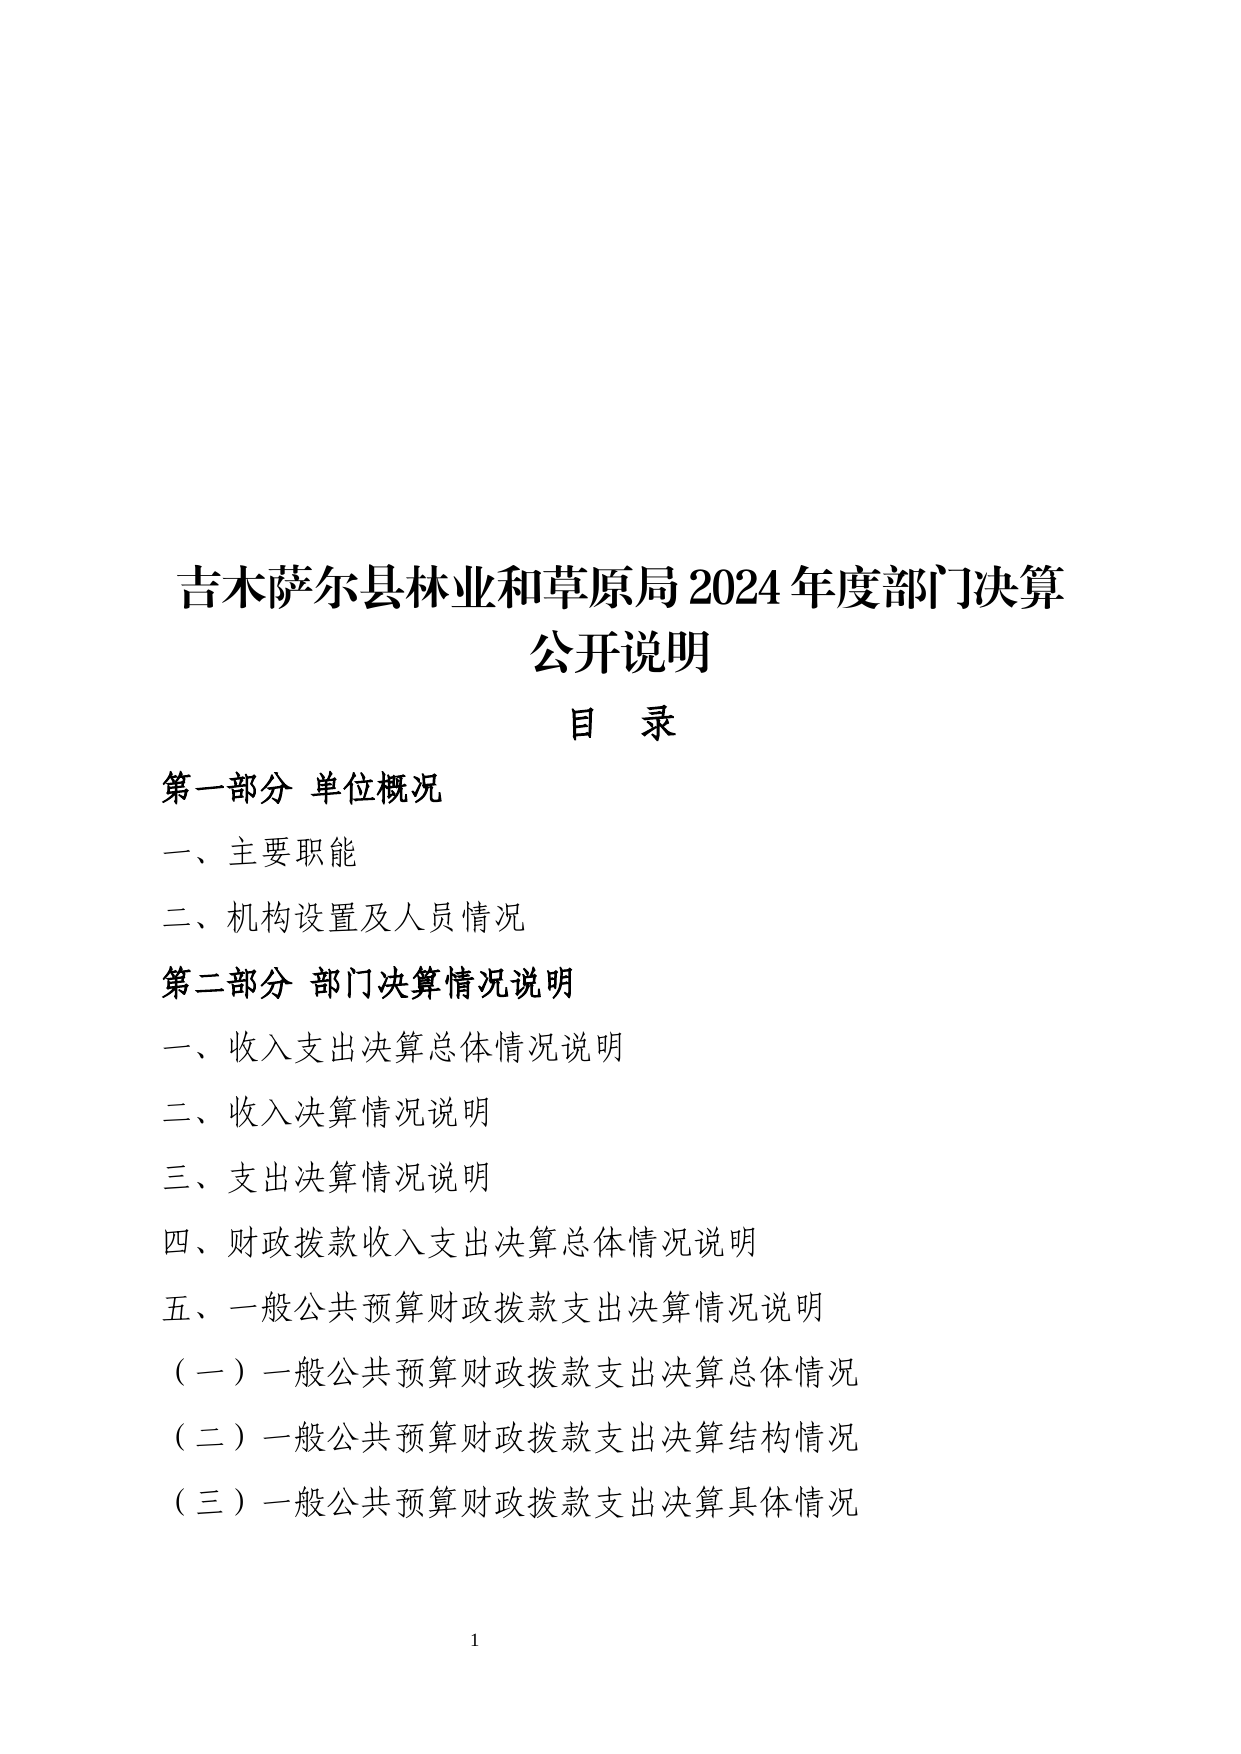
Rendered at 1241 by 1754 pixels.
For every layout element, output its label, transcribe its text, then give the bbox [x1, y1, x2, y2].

text （一）一般公共预算财政拨款支出决算总体情况 [159, 1338, 1081, 1403]
text 吉木萨尔县林业和草原局2024年度部门决算 [159, 558, 1081, 623]
text 公开说明 [159, 623, 1081, 688]
text 二、机构设置及人员情况 [159, 883, 1081, 948]
text 一、收入支出决算总体情况说明 [159, 1013, 1081, 1078]
text 三、支出决算情况说明 [159, 1143, 1081, 1208]
text （三）一般公共预算财政拨款支出决算具体情况 [159, 1468, 1081, 1533]
text 四、财政拨款收入支出决算总体情况说明 [159, 1208, 1081, 1273]
text （二）一般公共预算财政拨款支出决算结构情况 [159, 1403, 1081, 1468]
text 一、主要职能 [159, 818, 1081, 883]
text 目 录 [159, 688, 1081, 753]
text 第二部分 部门决算情况说明 [159, 948, 1081, 1013]
text 二、收入决算情况说明 [159, 1078, 1081, 1143]
text 第一部分 单位概况 [159, 753, 1081, 818]
text 五、一般公共预算财政拨款支出决算情况说明 [159, 1273, 1081, 1338]
